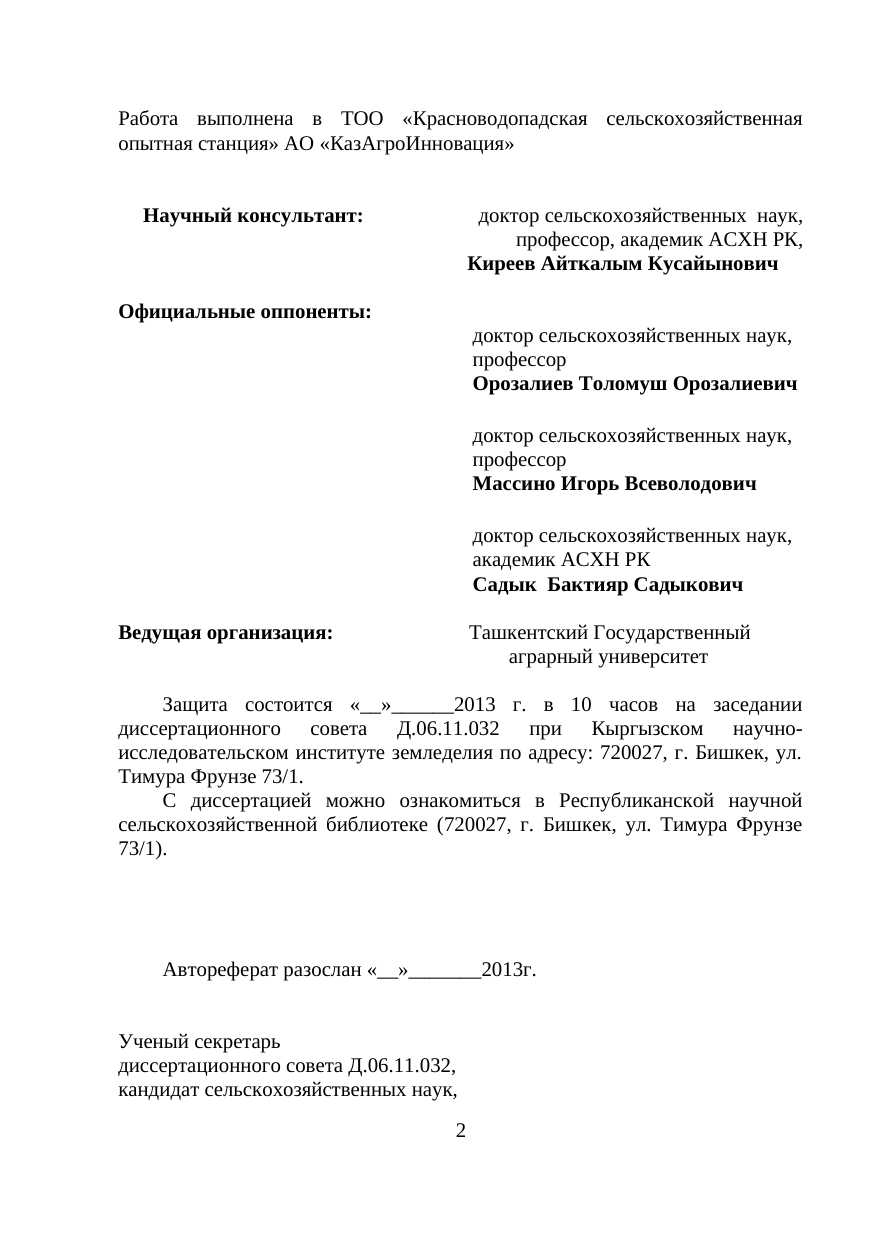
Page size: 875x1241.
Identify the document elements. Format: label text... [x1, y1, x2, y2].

text Ученый секретарь [118, 1029, 803, 1053]
text профессор [472, 347, 803, 371]
text Массино Игорь Всеволодович [472, 471, 803, 495]
text Автореферат разослан «__»_______2013г. [118, 956, 803, 981]
text академик АСХН РК [472, 547, 803, 571]
text аграрный университет [118, 644, 803, 668]
text С диссертацией можно ознакомиться в Республиканской научной сельскохозяйственной библиотеке (720027, г. Бишкек, ул. Тимура Фрунзе 73/1). [118, 788, 803, 860]
text доктор сельскохозяйственных наук, [472, 423, 803, 447]
text Киреев Айткалым Кусайынович [118, 251, 803, 275]
text доктор сельскохозяйственных наук, [472, 323, 803, 347]
text Орозалиев Толомуш Орозалиевич [472, 371, 803, 395]
text Ведущая организация: Ташкентский Государственный [118, 619, 803, 644]
text Официальные оппоненты: [118, 299, 803, 323]
text диссертационного совета Д.06.11.032, [118, 1053, 803, 1077]
text Защита состоится «__»______2013 г. в 10 часов на заседании диссертационного совета Д.06.11.032 при Кыргызском научно-исследовательском институте земледелия по адресу: 720027, г. Бишкек, ул. Тимура Фрунзе 73/1. [118, 692, 803, 788]
text доктор сельскохозяйственных наук, [472, 495, 803, 547]
text профессор [472, 447, 803, 471]
text Работа выполнена в ТОО «Красноводопадская сельскохозяйственная опытная станция» АО «КазАгроИнновация» [118, 106, 803, 154]
text Садык Бактияр Садыкович [472, 571, 803, 596]
text Научный консультант: доктор сельскохозяйственных наук, профессор, академик АСХН РК, [118, 203, 803, 251]
text кандидат сельскохозяйственных наук, [118, 1077, 803, 1101]
